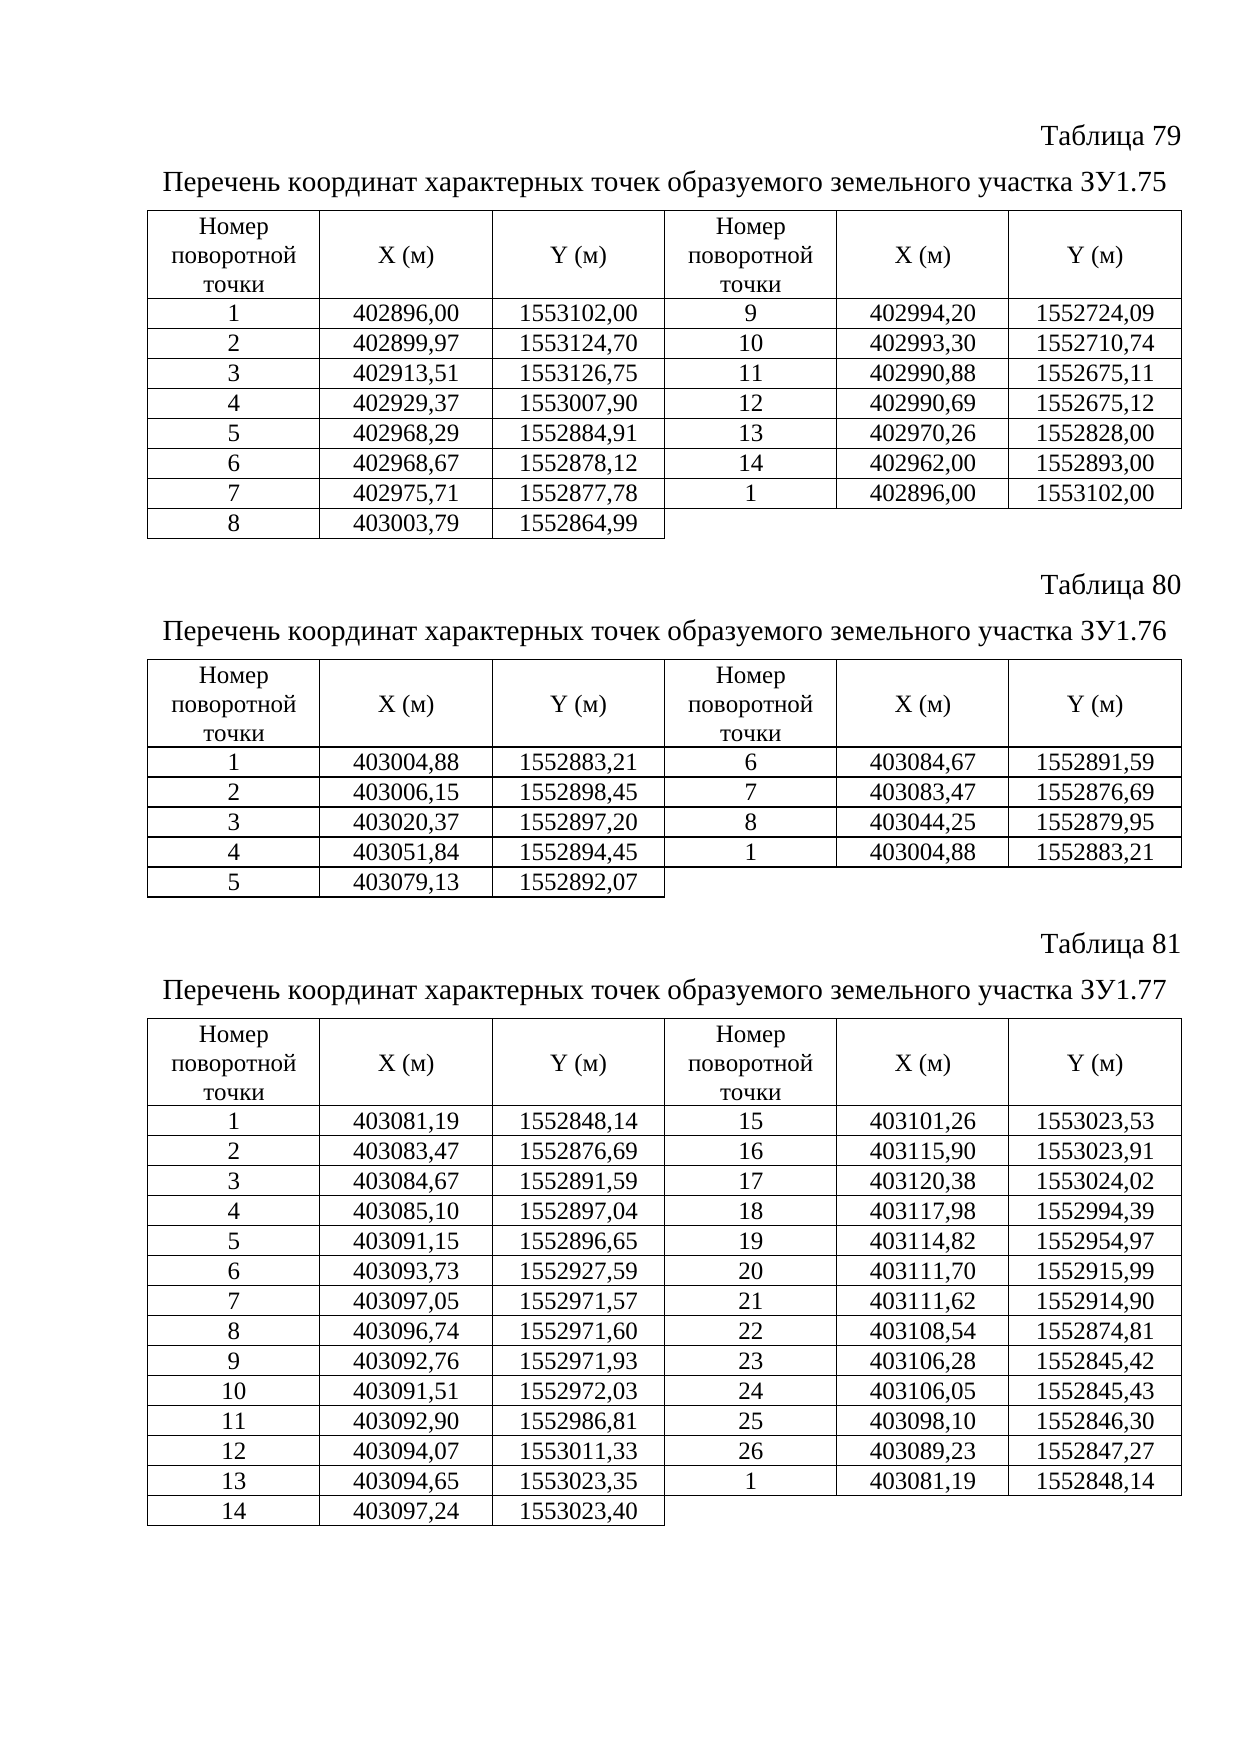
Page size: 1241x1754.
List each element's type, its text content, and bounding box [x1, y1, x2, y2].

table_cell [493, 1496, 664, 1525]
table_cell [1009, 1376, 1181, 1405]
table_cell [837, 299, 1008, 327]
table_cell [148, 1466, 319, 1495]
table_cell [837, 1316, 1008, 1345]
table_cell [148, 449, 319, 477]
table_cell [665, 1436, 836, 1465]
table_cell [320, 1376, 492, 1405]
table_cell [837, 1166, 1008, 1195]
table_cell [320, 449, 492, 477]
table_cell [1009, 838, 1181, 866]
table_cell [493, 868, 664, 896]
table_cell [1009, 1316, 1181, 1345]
text Таблица 81 [148, 926, 1181, 959]
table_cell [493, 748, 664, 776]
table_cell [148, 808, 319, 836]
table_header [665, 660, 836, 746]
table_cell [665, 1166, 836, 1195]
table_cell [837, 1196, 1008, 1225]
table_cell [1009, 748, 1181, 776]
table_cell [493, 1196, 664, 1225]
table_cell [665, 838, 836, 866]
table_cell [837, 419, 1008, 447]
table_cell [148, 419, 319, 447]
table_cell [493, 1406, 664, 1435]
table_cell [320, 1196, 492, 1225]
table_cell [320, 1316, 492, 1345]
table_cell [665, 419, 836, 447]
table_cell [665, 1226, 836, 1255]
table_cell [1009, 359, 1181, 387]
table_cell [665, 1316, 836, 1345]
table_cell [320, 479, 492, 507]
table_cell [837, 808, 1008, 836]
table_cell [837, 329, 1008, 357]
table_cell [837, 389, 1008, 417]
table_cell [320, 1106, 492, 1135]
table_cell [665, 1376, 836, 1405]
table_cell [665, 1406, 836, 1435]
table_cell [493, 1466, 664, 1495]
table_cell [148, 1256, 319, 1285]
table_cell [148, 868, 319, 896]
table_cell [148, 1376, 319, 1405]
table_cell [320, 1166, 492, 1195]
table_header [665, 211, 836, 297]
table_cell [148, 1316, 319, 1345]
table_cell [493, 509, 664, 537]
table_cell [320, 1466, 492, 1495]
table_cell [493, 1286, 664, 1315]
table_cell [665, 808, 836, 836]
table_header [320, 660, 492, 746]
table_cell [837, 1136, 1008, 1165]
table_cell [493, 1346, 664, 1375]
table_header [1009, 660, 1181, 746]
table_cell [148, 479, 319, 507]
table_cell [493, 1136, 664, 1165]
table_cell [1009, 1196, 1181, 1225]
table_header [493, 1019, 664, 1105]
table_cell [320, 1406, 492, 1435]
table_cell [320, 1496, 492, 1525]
text Перечень координат характерных точек образуемого земельного участка ЗУ1.75 [148, 164, 1181, 198]
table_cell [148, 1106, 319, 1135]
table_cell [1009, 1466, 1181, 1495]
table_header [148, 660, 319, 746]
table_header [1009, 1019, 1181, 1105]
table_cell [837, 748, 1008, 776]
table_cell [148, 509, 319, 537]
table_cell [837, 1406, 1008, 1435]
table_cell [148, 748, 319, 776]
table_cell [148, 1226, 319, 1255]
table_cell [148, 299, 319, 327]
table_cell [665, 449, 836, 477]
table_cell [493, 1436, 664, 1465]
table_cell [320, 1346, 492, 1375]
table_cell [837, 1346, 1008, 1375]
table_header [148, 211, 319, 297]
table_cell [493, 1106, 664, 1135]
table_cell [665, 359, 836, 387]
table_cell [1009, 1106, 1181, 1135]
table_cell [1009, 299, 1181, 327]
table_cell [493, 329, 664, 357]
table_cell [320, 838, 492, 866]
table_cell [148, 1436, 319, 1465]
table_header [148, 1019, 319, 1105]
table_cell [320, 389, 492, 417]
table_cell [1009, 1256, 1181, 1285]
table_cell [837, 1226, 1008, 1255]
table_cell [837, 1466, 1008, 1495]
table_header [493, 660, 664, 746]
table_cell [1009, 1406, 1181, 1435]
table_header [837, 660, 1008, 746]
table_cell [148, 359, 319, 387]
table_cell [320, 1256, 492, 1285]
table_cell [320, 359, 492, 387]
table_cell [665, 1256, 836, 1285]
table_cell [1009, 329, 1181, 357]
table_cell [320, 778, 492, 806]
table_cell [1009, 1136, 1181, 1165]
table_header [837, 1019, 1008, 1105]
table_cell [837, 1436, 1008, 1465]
text Таблица 79 [148, 118, 1181, 152]
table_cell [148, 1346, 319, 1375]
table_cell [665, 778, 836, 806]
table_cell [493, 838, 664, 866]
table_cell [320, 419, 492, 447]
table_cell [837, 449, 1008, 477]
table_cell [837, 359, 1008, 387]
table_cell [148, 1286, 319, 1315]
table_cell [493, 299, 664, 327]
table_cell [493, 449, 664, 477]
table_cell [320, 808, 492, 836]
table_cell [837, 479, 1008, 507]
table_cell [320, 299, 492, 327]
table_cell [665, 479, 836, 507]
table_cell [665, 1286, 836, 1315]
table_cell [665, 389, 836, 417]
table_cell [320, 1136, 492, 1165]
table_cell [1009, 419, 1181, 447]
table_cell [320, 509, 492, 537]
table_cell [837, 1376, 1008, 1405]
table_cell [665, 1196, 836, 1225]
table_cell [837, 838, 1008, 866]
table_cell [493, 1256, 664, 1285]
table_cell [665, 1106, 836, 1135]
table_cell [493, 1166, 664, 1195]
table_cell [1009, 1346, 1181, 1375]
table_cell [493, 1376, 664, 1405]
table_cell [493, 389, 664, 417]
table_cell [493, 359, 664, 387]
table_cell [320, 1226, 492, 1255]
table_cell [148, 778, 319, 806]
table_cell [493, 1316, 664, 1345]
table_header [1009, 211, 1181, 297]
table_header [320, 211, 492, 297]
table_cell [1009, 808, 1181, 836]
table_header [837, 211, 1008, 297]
text Таблица 80 [148, 567, 1181, 601]
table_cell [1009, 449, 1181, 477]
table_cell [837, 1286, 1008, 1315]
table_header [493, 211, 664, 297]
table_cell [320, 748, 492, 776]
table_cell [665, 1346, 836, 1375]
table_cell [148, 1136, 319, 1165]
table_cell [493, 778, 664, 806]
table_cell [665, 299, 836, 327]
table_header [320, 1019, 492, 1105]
text Перечень координат характерных точек образуемого земельного участка ЗУ1.77 [148, 972, 1181, 1006]
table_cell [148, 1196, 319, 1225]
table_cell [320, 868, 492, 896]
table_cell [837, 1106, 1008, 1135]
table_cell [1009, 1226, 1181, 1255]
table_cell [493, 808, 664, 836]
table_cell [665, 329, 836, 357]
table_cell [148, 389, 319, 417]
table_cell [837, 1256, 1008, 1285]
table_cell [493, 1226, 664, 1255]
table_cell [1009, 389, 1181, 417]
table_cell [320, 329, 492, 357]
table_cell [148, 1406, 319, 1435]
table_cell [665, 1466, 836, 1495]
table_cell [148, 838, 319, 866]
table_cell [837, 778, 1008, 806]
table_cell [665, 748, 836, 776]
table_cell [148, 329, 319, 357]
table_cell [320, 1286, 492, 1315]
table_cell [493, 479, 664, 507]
text Перечень координат характерных точек образуемого земельного участка ЗУ1.76 [148, 613, 1181, 647]
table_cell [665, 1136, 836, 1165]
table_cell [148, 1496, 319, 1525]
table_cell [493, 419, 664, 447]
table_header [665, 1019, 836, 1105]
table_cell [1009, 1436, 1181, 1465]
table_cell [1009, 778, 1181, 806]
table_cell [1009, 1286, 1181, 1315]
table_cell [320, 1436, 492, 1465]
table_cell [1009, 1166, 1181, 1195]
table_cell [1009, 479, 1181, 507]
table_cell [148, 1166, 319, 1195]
